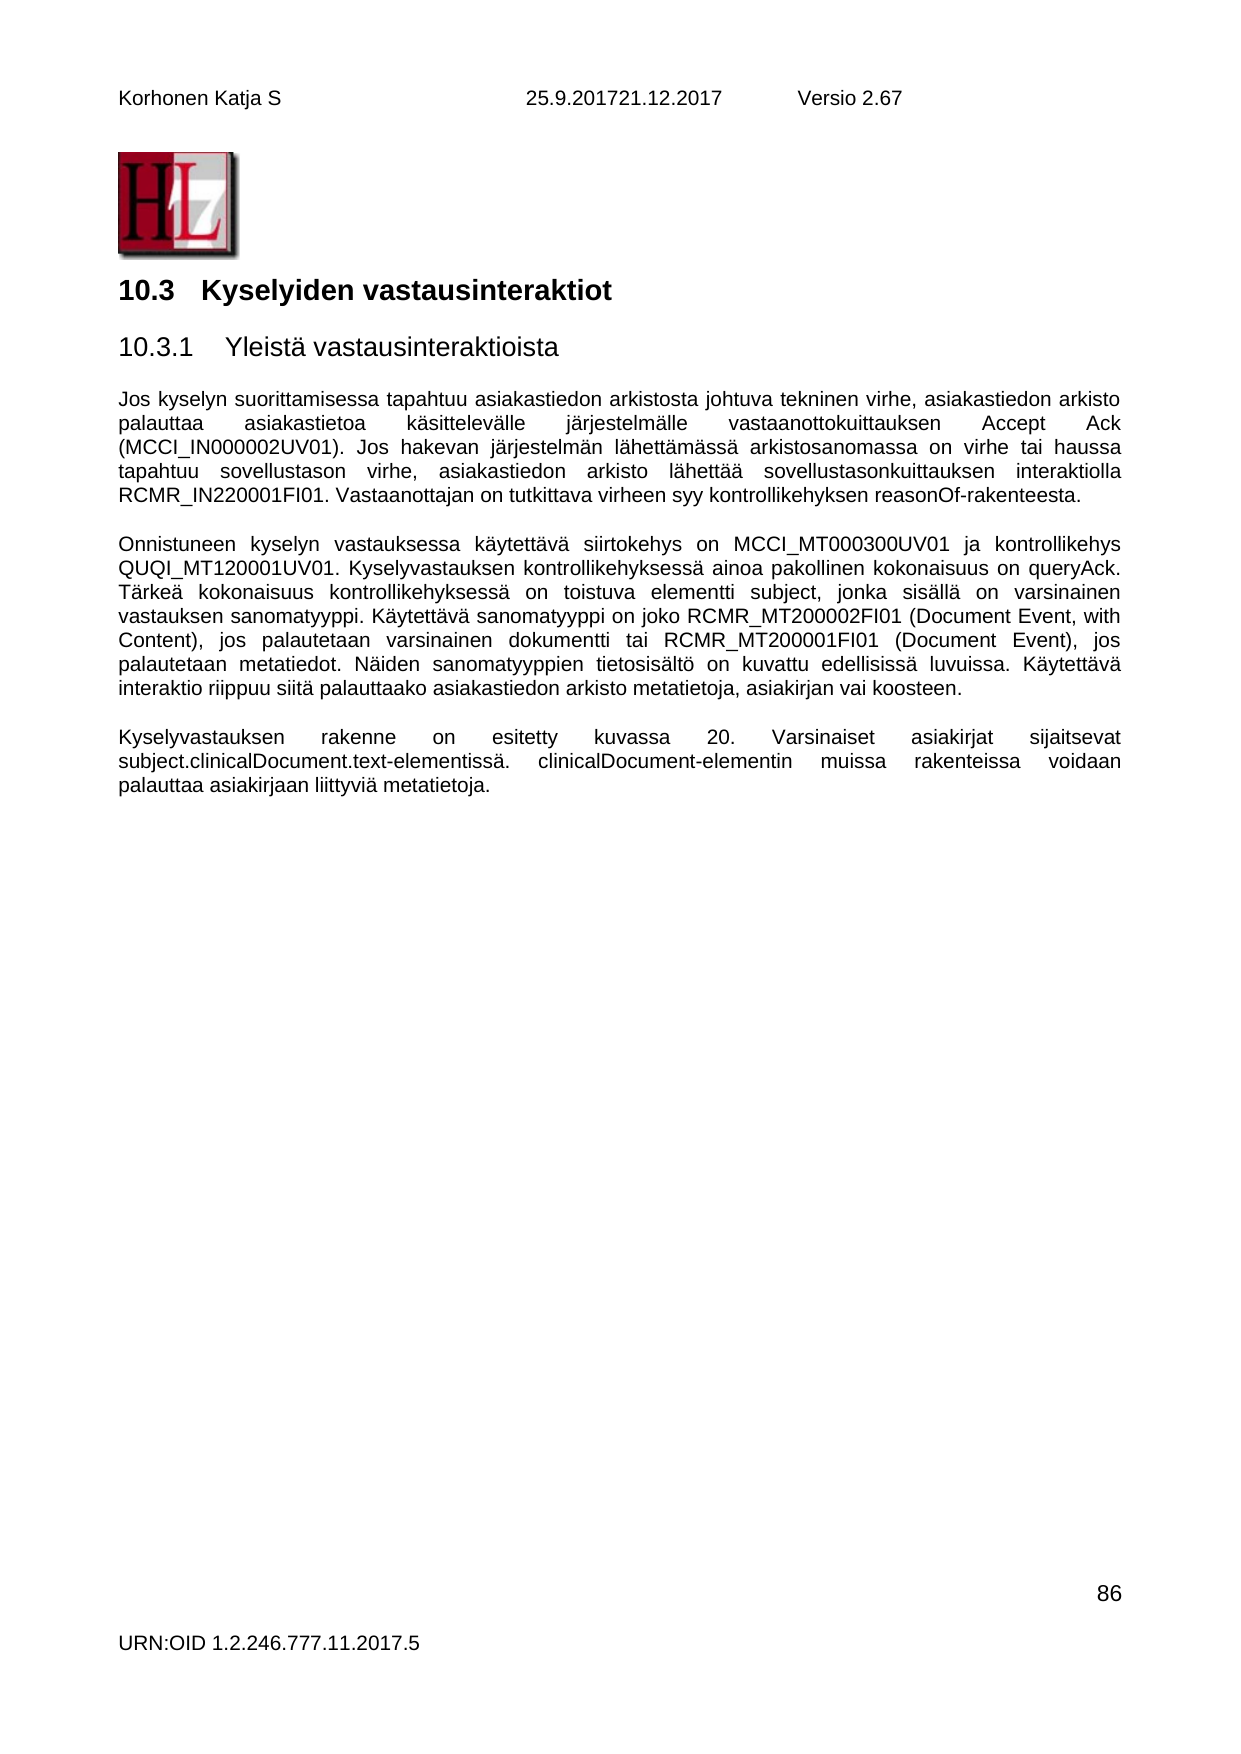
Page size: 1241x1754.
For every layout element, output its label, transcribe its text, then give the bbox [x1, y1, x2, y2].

text Onnistuneen kyselyn vastauksessa käytettävä siirtokehys on MCCI_MT000300UV01 ja kontrollikehys QUQI_MT120001UV01. Kyselyvastauksen kontrollikehyksessä ainoa pakollinen kokonaisuus on queryAck. Tärkeä kokonaisuus kontrollikehyksessä on toistuva elementti subject, jonka sisällä on varsinainen vastauksen sanomatyyppi. Käytettävä sanomatyyppi on joko RCMR_MT200002FI01 (Document Event, with Content), jos palautetaan varsinainen dokumentti tai RCMR_MT200001FI01 (Document Event), jos palautetaan metatiedot. Näiden sanomatyyppien tietosisältö on kuvattu edellisissä luvuissa. Käytettävä interaktio riippuu siitä palauttaako asiakastiedon arkisto metatietoja, asiakirjan vai koosteen. [118, 532, 1122, 700]
subtitle Kyselyiden vastausinteraktiot [118, 272, 1122, 306]
text Jos kyselyn suorittamisessa tapahtuu asiakastiedon arkistosta johtuva tekninen virhe, asiakastiedon arkisto palauttaa asiakastietoa käsittelevälle järjestelmälle vastaanottokuittauksen Accept Ack (MCCI_IN000002UV01). Jos hakevan järjestelmän lähettämässä arkistosanomassa on virhe tai haussa tapahtuu sovellustason virhe, asiakastiedon arkisto lähettää sovellustasonkuittauksen interaktiolla RCMR_IN220001FI01. Vastaanottajan on tutkittava virheen syy kontrollikehyksen reasonOf-rakenteesta. [118, 387, 1122, 507]
subtitle Yleistä vastausinteraktioista [118, 331, 1122, 362]
text Kyselyvastauksen rakenne on esitetty kuvassa 20. Varsinaiset asiakirjat sijaitsevat subject.clinicalDocument.text-elementissä. clinicalDocument-elementin muissa rakenteissa voidaan palauttaa asiakirjaan liittyviä metatietoja. [118, 725, 1122, 797]
picture [118, 152, 241, 260]
